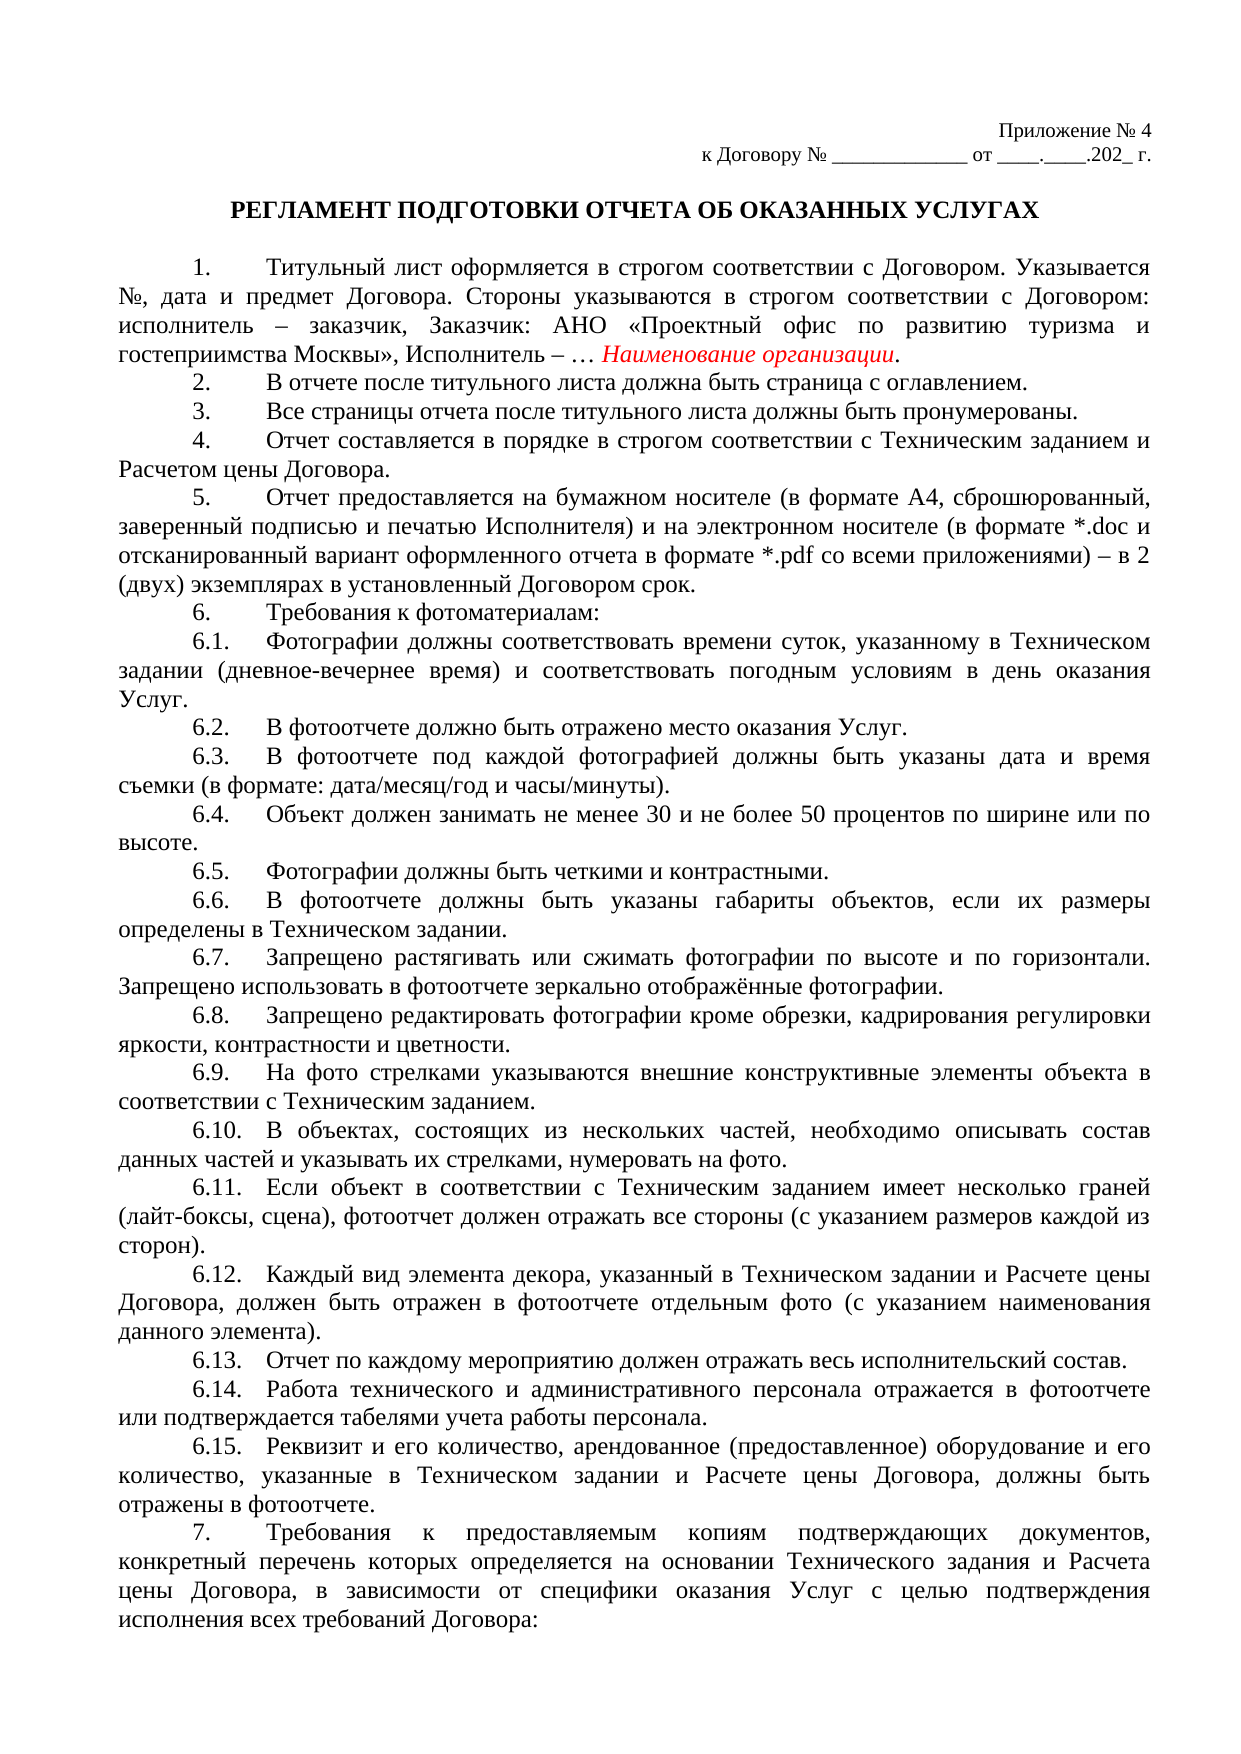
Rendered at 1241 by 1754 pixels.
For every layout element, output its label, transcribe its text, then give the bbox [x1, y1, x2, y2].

list В фотоотчете должны быть указаны габариты объектов, если их размеры определены в Техническом задании. [118, 885, 1152, 942]
list Объект должен занимать не менее 30 и не более 50 процентов по ширине или по высоте. [118, 799, 1152, 856]
list Фотографии должны быть четкими и контрастными. [118, 856, 1152, 885]
list Отчет по каждому мероприятию должен отражать весь исполнительский состав. [118, 1345, 1152, 1374]
text Приложение № 4 [118, 118, 1152, 142]
list В объектах, состоящих из нескольких частей, необходимо описывать состав данных частей и указывать их стрелками, нумеровать на фото. [118, 1115, 1152, 1172]
list Отчет составляется в порядке в строгом соответствии с Техническим заданием и Расчетом цены Договора. [118, 425, 1152, 482]
text Регламент подготовки отчета об оказанных услугах [118, 195, 1152, 224]
list Все страницы отчета после титульного листа должны быть пронумерованы. [118, 396, 1152, 425]
list Отчет предоставляется на бумажном носителе (в формате А4, сброшюрованный, заверенный подписью и печатью Исполнителя) и на электронном носителе (в формате *.doc и отсканированный вариант оформленного отчета в формате *.pdf со всеми приложениями) – в 2 (двух) экземплярах в установленный Договором срок. [118, 482, 1152, 597]
list В отчете после титульного листа должна быть страница с оглавлением. [118, 367, 1152, 396]
list Требования к фотоматериалам: [118, 597, 1152, 626]
text к Договору № _____________ от ____.____.202_ г. [118, 142, 1152, 166]
list Требования к предоставляемым копиям подтверждающих документов, конкретный перечень которых определяется на основании Технического задания и Расчета цены Договора, в зависимости от специфики оказания Услуг с целью подтверждения исполнения всех требований Договора: [118, 1517, 1152, 1632]
list Фотографии должны соответствовать времени суток, указанному в Техническом задании (дневное-вечернее время) и соответствовать погодным условиям в день оказания Услуг. [118, 626, 1152, 712]
list Запрещено растягивать или сжимать фотографии по высоте и по горизонтали. Запрещено использовать в фотоотчете зеркально отображённые фотографии. [118, 942, 1152, 1000]
list Работа технического и административного персонала отражается в фотоотчете или подтверждается табелями учета работы персонала. [118, 1374, 1152, 1431]
list Запрещено редактировать фотографии кроме обрезки, кадрирования регулировки яркости, контрастности и цветности. [118, 1000, 1152, 1057]
list Если объект в соответствии с Техническим заданием имеет несколько граней (лайт-боксы, сцена), фотоотчет должен отражать все стороны (с указанием размеров каждой из сторон). [118, 1172, 1152, 1259]
list Титульный лист оформляется в строгом соответствии с Договором. Указывается №, дата и предмет Договора. Стороны указываются в строгом соответствии с Договором: исполнитель – заказчик, Заказчик: АНО «Проектный офис по развитию туризма и гостеприимства Москвы», Исполнитель – … Наименование организации. [118, 252, 1152, 367]
list На фото стрелками указываются внешние конструктивные элементы объекта в соответствии с Техническим заданием. [118, 1057, 1152, 1115]
list В фотоотчете должно быть отражено место оказания Услуг. [118, 712, 1152, 741]
list Каждый вид элемента декора, указанный в Техническом задании и Расчете цены Договора, должен быть отражен в фотоотчете отдельным фото (с указанием наименования данного элемента). [118, 1259, 1152, 1345]
list Реквизит и его количество, арендованное (предоставленное) оборудование и его количество, указанные в Техническом задании и Расчете цены Договора, должны быть отражены в фотоотчете. [118, 1431, 1152, 1517]
list В фотоотчете под каждой фотографией должны быть указаны дата и время съемки (в формате: дата/месяц/год и часы/минуты). [118, 741, 1152, 799]
